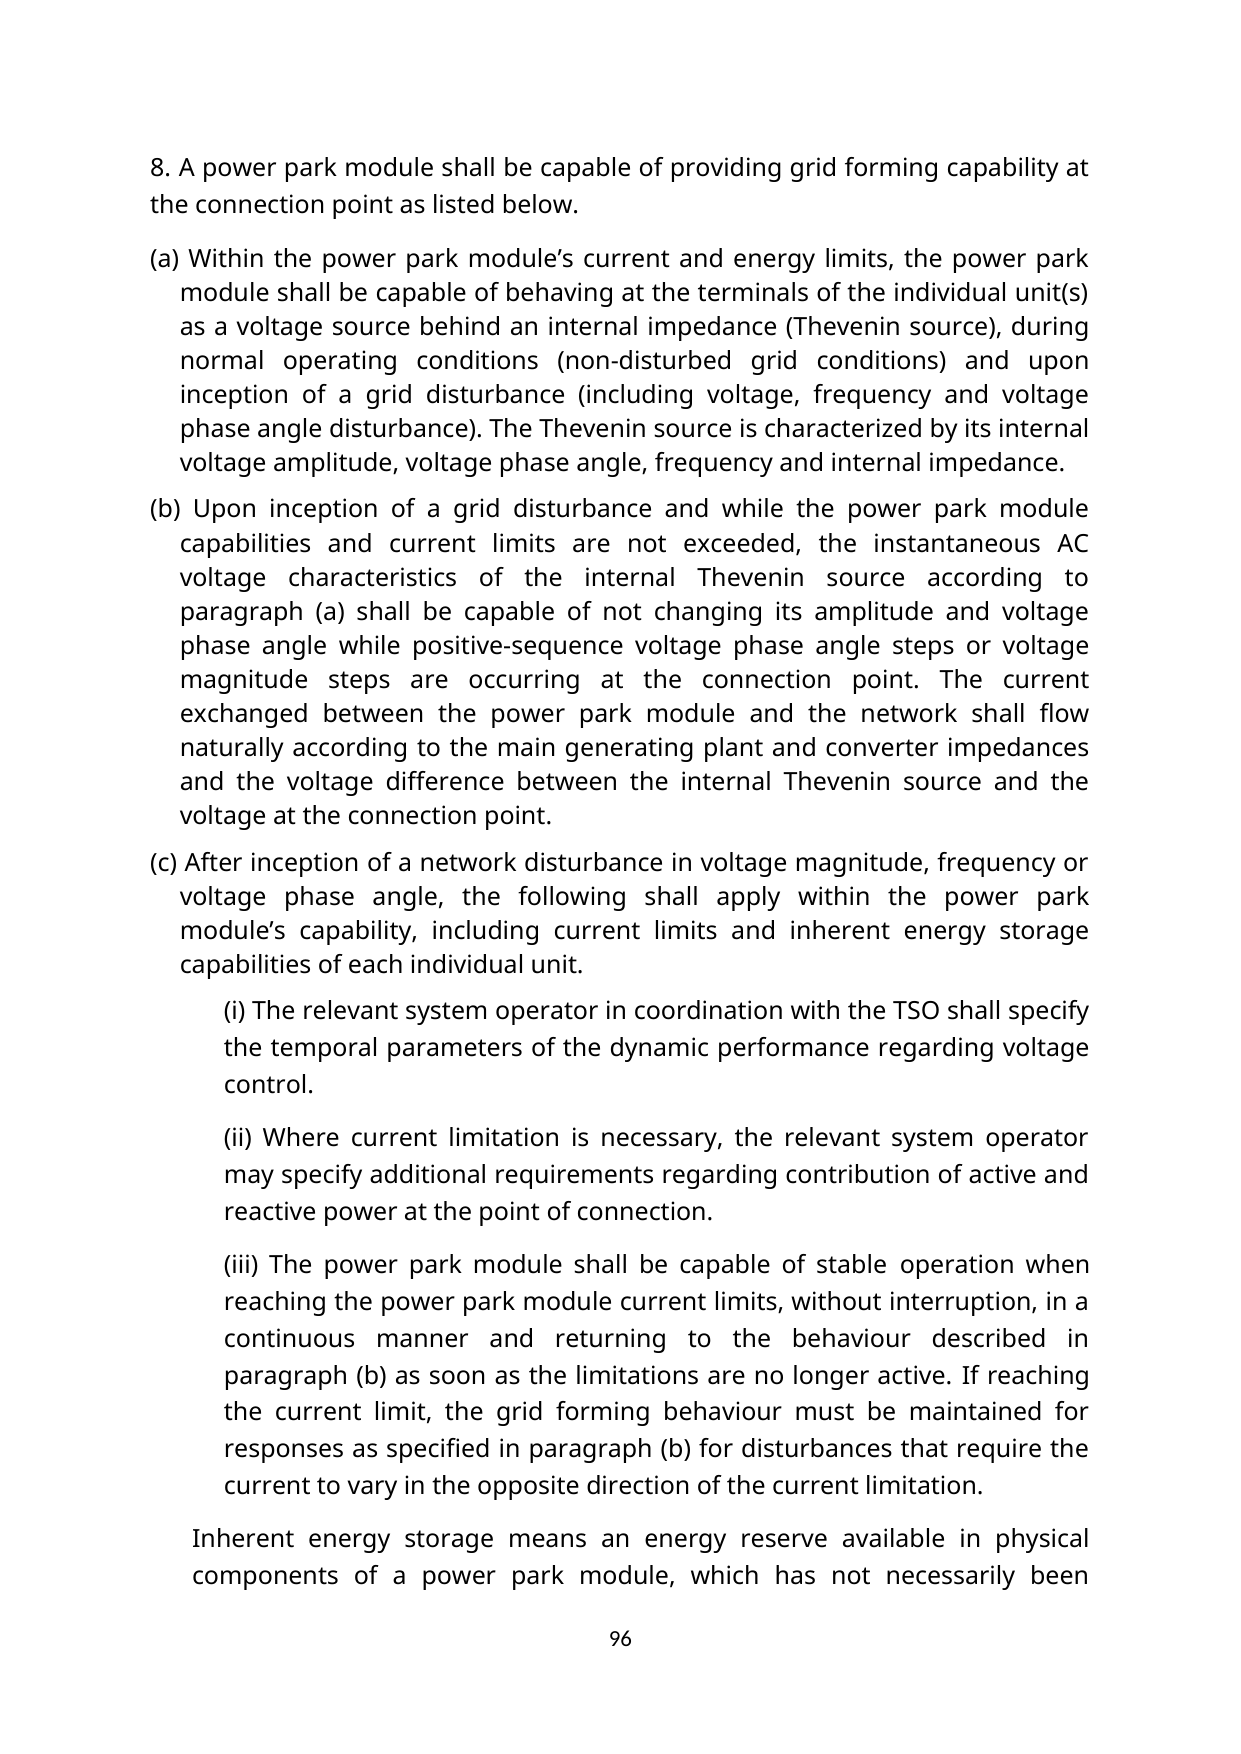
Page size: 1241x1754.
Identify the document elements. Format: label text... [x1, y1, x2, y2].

text (ii) Where current limitation is necessary, the relevant system operator may specify additional requirements regarding contribution of active and reactive power at the point of connection. [224, 1120, 1090, 1228]
text (b) Upon inception of a grid disturbance and while the power park module capabilities and current limits are not exceeded, the instantaneous AC voltage characteristics of the internal Thevenin source according to paragraph (a) shall be capable of not changing its amplitude and voltage phase angle while positive-sequence voltage phase angle steps or voltage magnitude steps are occurring at the connection point. The current exchanged between the power park module and the network shall flow naturally according to the main generating plant and converter impedances and the voltage difference between the internal Thevenin source and the voltage at the connection point. [150, 491, 1090, 832]
text (i) The relevant system operator in coordination with the TSO shall specify the temporal parameters of the dynamic performance regarding voltage control. [224, 993, 1090, 1101]
text (c) After inception of a network disturbance in voltage magnitude, frequency or voltage phase angle, the following shall apply within the power park module’s capability, including current limits and inherent energy storage capabilities of each individual unit. [150, 844, 1090, 981]
text (a) Within the power park module’s current and energy limits, the power park module shall be capable of behaving at the terminals of the individual unit(s) as a voltage source behind an internal impedance (Thevenin source), during normal operating conditions (non-disturbed grid conditions) and upon inception of a grid disturbance (including voltage, frequency and voltage phase angle disturbance). The Thevenin source is characterized by its internal voltage amplitude, voltage phase angle, frequency and internal impedance. [150, 240, 1090, 479]
text (iii) The power park module shall be capable of stable operation when reaching the power park module current limits, without interruption, in a continuous manner and returning to the behaviour described in paragraph (b) as soon as the limitations are no longer active. If reaching the current limit, the grid forming behaviour must be maintained for responses as specified in paragraph (b) for disturbances that require the current to vary in the opposite direction of the current limitation. [224, 1247, 1090, 1502]
text 8. A power park module shall be capable of providing grid forming capability at the connection point as listed below. [150, 150, 1090, 221]
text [192, 1521, 1090, 1592]
